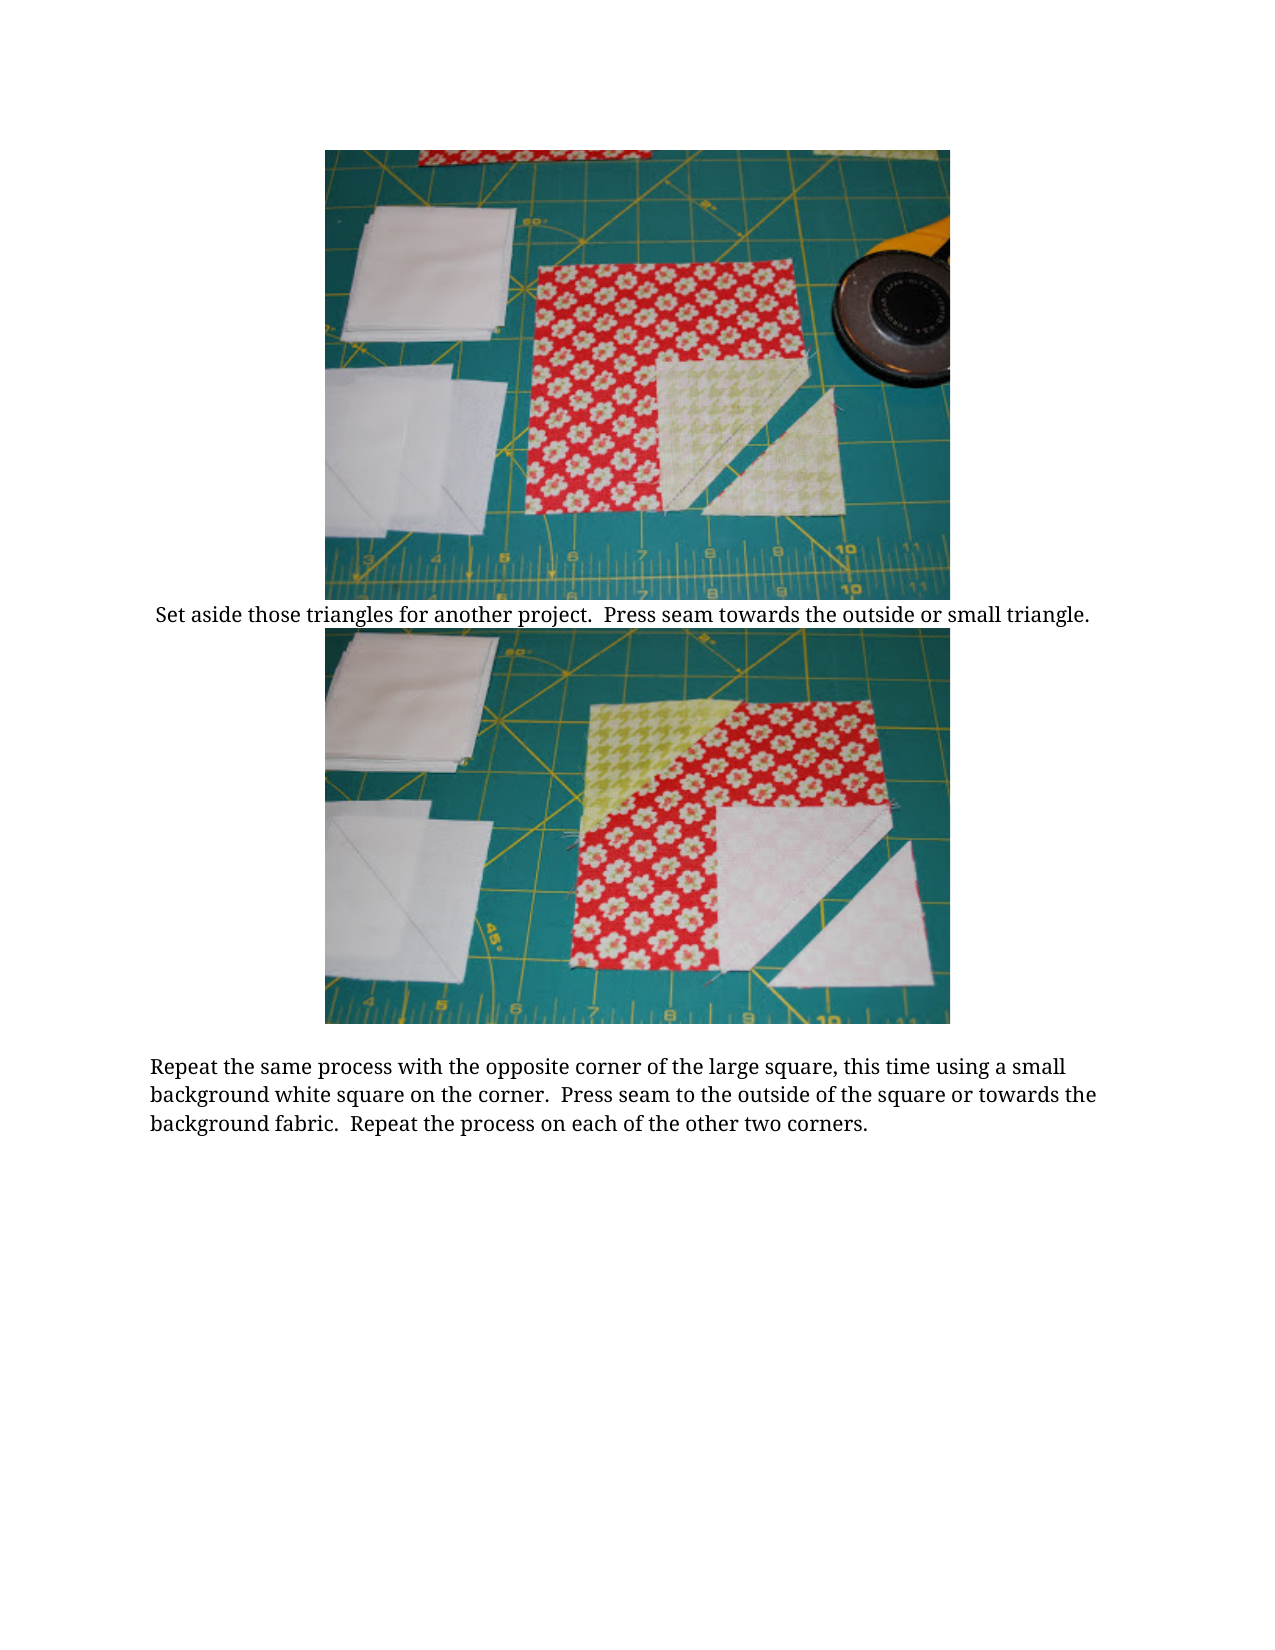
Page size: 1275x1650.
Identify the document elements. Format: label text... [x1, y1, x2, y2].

text Set aside those triangles for another project. Press seam towards the outside or small triangle. [150, 600, 1125, 628]
picture [325, 628, 951, 1024]
picture [325, 150, 951, 600]
text Repeat the same process with the opposite corner of the large square, this time using a small background white square on the corner. Press seam to the outside of the square or towards the background fabric. Repeat the process on each of the other two corners. [150, 1024, 1125, 1137]
